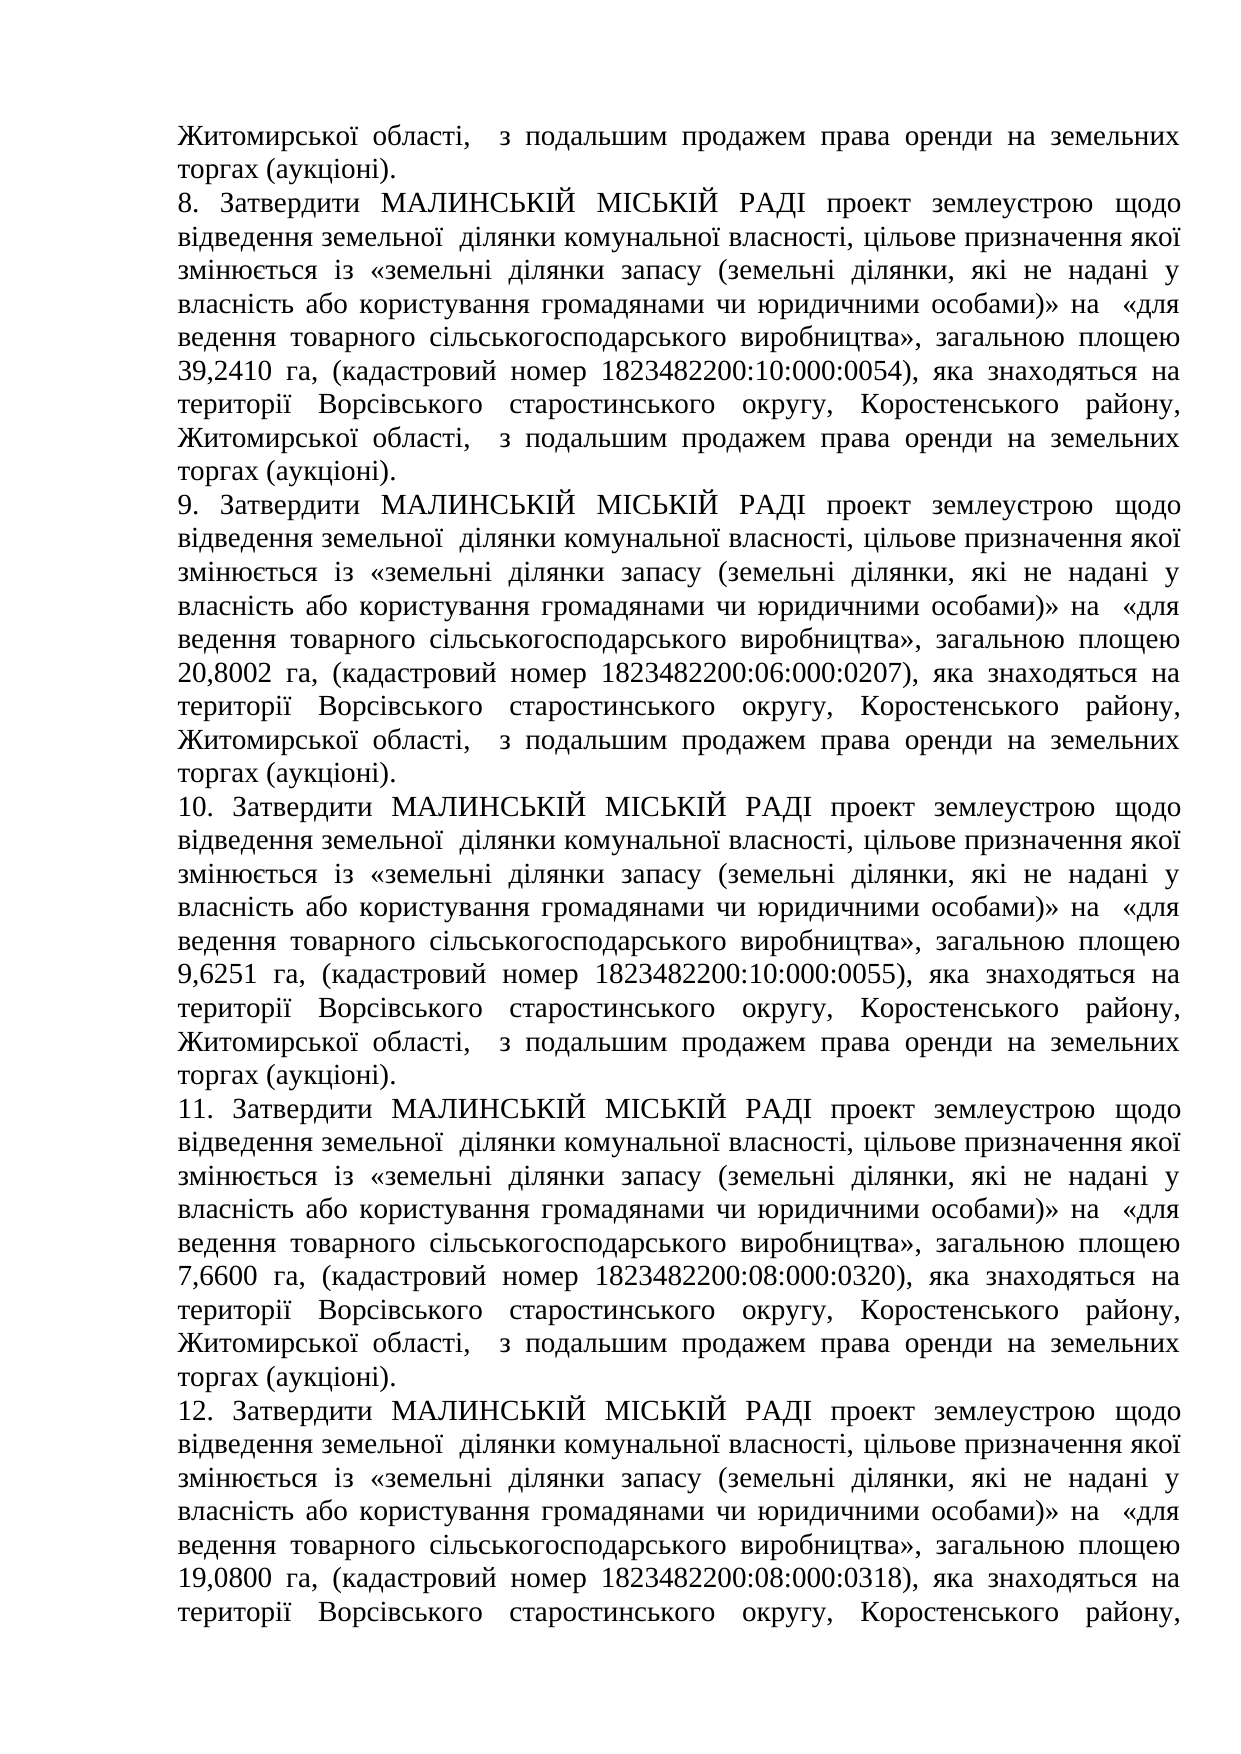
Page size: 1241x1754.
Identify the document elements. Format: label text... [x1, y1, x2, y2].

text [177, 118, 1181, 185]
text 11. Затвердити МАЛИНСЬКІЙ МІСЬКІЙ РАДІ проект землеустрою щодо відведення земельної ділянки комунальної власності, цільове призначення якої змінюється із «земельні ділянки запасу (земельні ділянки, які не надані у власність або користування громадянами чи юридичними особами)» на «для ведення товарного сільськогосподарського виробництва», загальною площею 7,6600 га, (кадастровий номер 1823482200:08:000:0320), яка знаходяться на території Ворсівського старостинського округу, Коростенського району, Житомирської області, з подальшим продажем права оренди на земельних торгах (аукціоні). [177, 1091, 1181, 1393]
text 8. Затвердити МАЛИНСЬКІЙ МІСЬКІЙ РАДІ проект землеустрою щодо відведення земельної ділянки комунальної власності, цільове призначення якої змінюється із «земельні ділянки запасу (земельні ділянки, які не надані у власність або користування громадянами чи юридичними особами)» на «для ведення товарного сільськогосподарського виробництва», загальною площею 39,2410 га, (кадастровий номер 1823482200:10:000:0054), яка знаходяться на території Ворсівського старостинського округу, Коростенського району, Житомирської області, з подальшим продажем права оренди на земельних торгах (аукціоні). [177, 185, 1181, 487]
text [177, 1393, 1181, 1627]
text 9. Затвердити МАЛИНСЬКІЙ МІСЬКІЙ РАДІ проект землеустрою щодо відведення земельної ділянки комунальної власності, цільове призначення якої змінюється із «земельні ділянки запасу (земельні ділянки, які не надані у власність або користування громадянами чи юридичними особами)» на «для ведення товарного сільськогосподарського виробництва», загальною площею 20,8002 га, (кадастровий номер 1823482200:06:000:0207), яка знаходяться на території Ворсівського старостинського округу, Коростенського району, Житомирської області, з подальшим продажем права оренди на земельних торгах (аукціоні). [177, 487, 1181, 789]
text 10. Затвердити МАЛИНСЬКІЙ МІСЬКІЙ РАДІ проект землеустрою щодо відведення земельної ділянки комунальної власності, цільове призначення якої змінюється із «земельні ділянки запасу (земельні ділянки, які не надані у власність або користування громадянами чи юридичними особами)» на «для ведення товарного сільськогосподарського виробництва», загальною площею 9,6251 га, (кадастровий номер 1823482200:10:000:0055), яка знаходяться на території Ворсівського старостинського округу, Коростенського району, Житомирської області, з подальшим продажем права оренди на земельних торгах (аукціоні). [177, 789, 1181, 1091]
